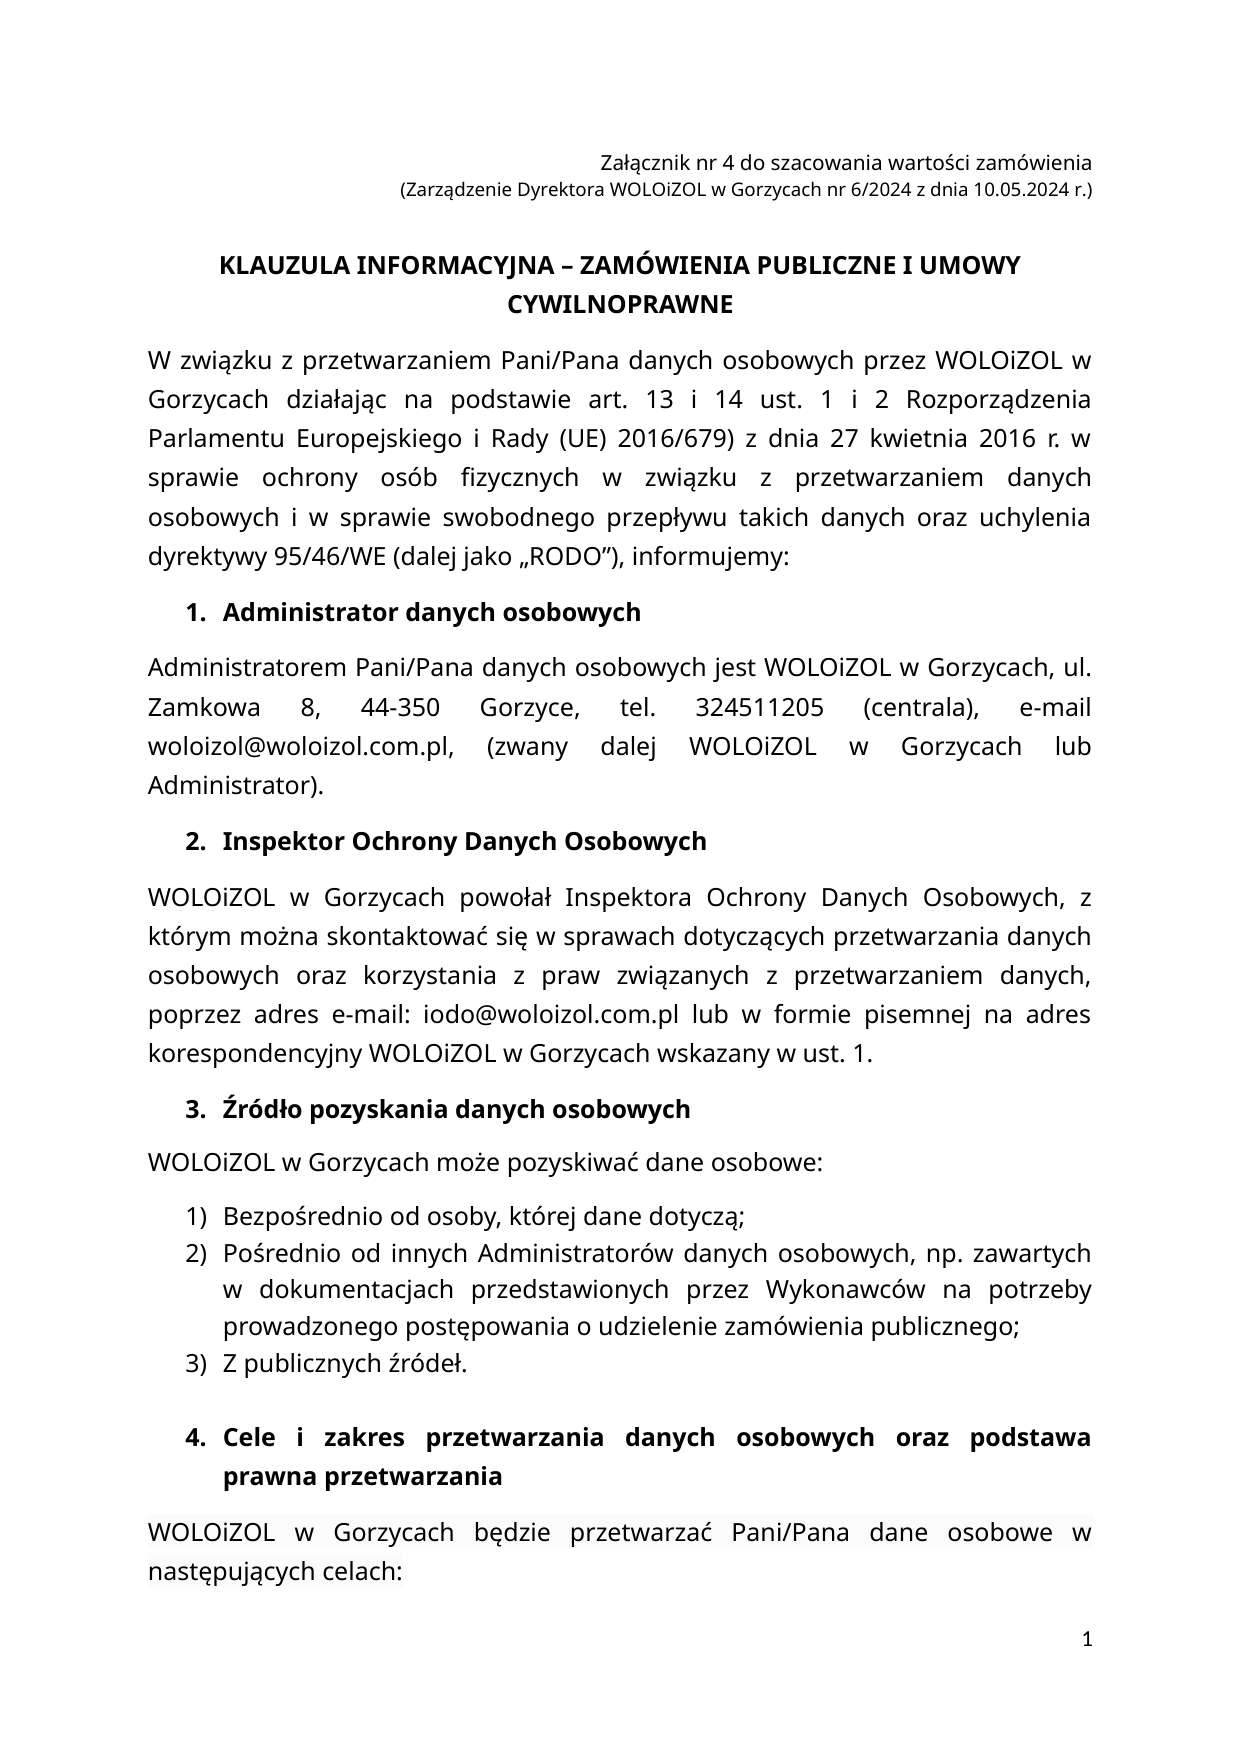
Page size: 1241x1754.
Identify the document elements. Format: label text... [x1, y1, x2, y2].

text Administratorem Pani/Pana danych osobowych jest WOLOiZOL w Gorzycach, ul. Zamkowa 8, 44-350 Gorzyce, tel. 324511205 (centrala), e-mail woloizol@woloizol.com.pl, (zwany dalej WOLOiZOL w Gorzycach lub Administrator). [148, 650, 1093, 802]
list Administrator danych osobowych [185, 594, 1093, 628]
list Bezpośrednio od osoby, której dane dotyczą; [185, 1198, 1093, 1233]
text (Zarządzenie Dyrektora WOLOiZOL w Gorzycach nr 6/2024 z dnia 10.05.2024 r.) [148, 176, 1093, 202]
list Pośrednio od innych Administratorów danych osobowych, np. zawartych w dokumentacjach przedstawionych przez Wykonawców na potrzeby prowadzonego postępowania o udzielenie zamówienia publicznego; [185, 1235, 1093, 1343]
text W związku z przetwarzaniem Pani/Pana danych osobowych przez WOLOiZOL w Gorzycach działając na podstawie art. 13 i 14 ust. 1 i 2 Rozporządzenia Parlamentu Europejskiego i Rady (UE) 2016/679) z dnia 27 kwietnia 2016 r. w sprawie ochrony osób fizycznych w związku z przetwarzaniem danych osobowych i w sprawie swobodnego przepływu takich danych oraz uchylenia dyrektywy 95/46/WE (dalej jako „RODO”), informujemy: [148, 342, 1093, 572]
text KLAUZULA INFORMACYJNA – ZAMÓWIENIA PUBLICZNE I UMOWY CYWILNOPRAWNE [148, 247, 1093, 321]
list Inspektor Ochrony Danych Osobowych [185, 823, 1093, 857]
list Źródło pozyskania danych osobowych [185, 1092, 1093, 1126]
text Załącznik nr 4 do szacowania wartości zamówienia [148, 148, 1093, 176]
list Z publicznych źródeł. [185, 1346, 1093, 1380]
text WOLOiZOL w Gorzycach będzie przetwarzać Pani/Pana dane osobowe w następujących celach: [148, 1548, 1093, 1587]
list Cele i zakres przetwarzania danych osobowych oraz podstawa prawna przetwarzania [185, 1419, 1093, 1492]
text WOLOiZOL w Gorzycach powołał Inspektora Ochrony Danych Osobowych, z którym można skontaktować się w sprawach dotyczących przetwarzania danych osobowych oraz korzystania z praw związanych z przetwarzaniem danych, poprzez adres e-mail: iodo@woloizol.com.pl lub w formie pisemnej na adres korespondencyjny WOLOiZOL w Gorzycach wskazany w ust. 1. [148, 879, 1093, 1070]
text WOLOiZOL w Gorzycach może pozyskiwać dane osobowe: [148, 1145, 1093, 1179]
